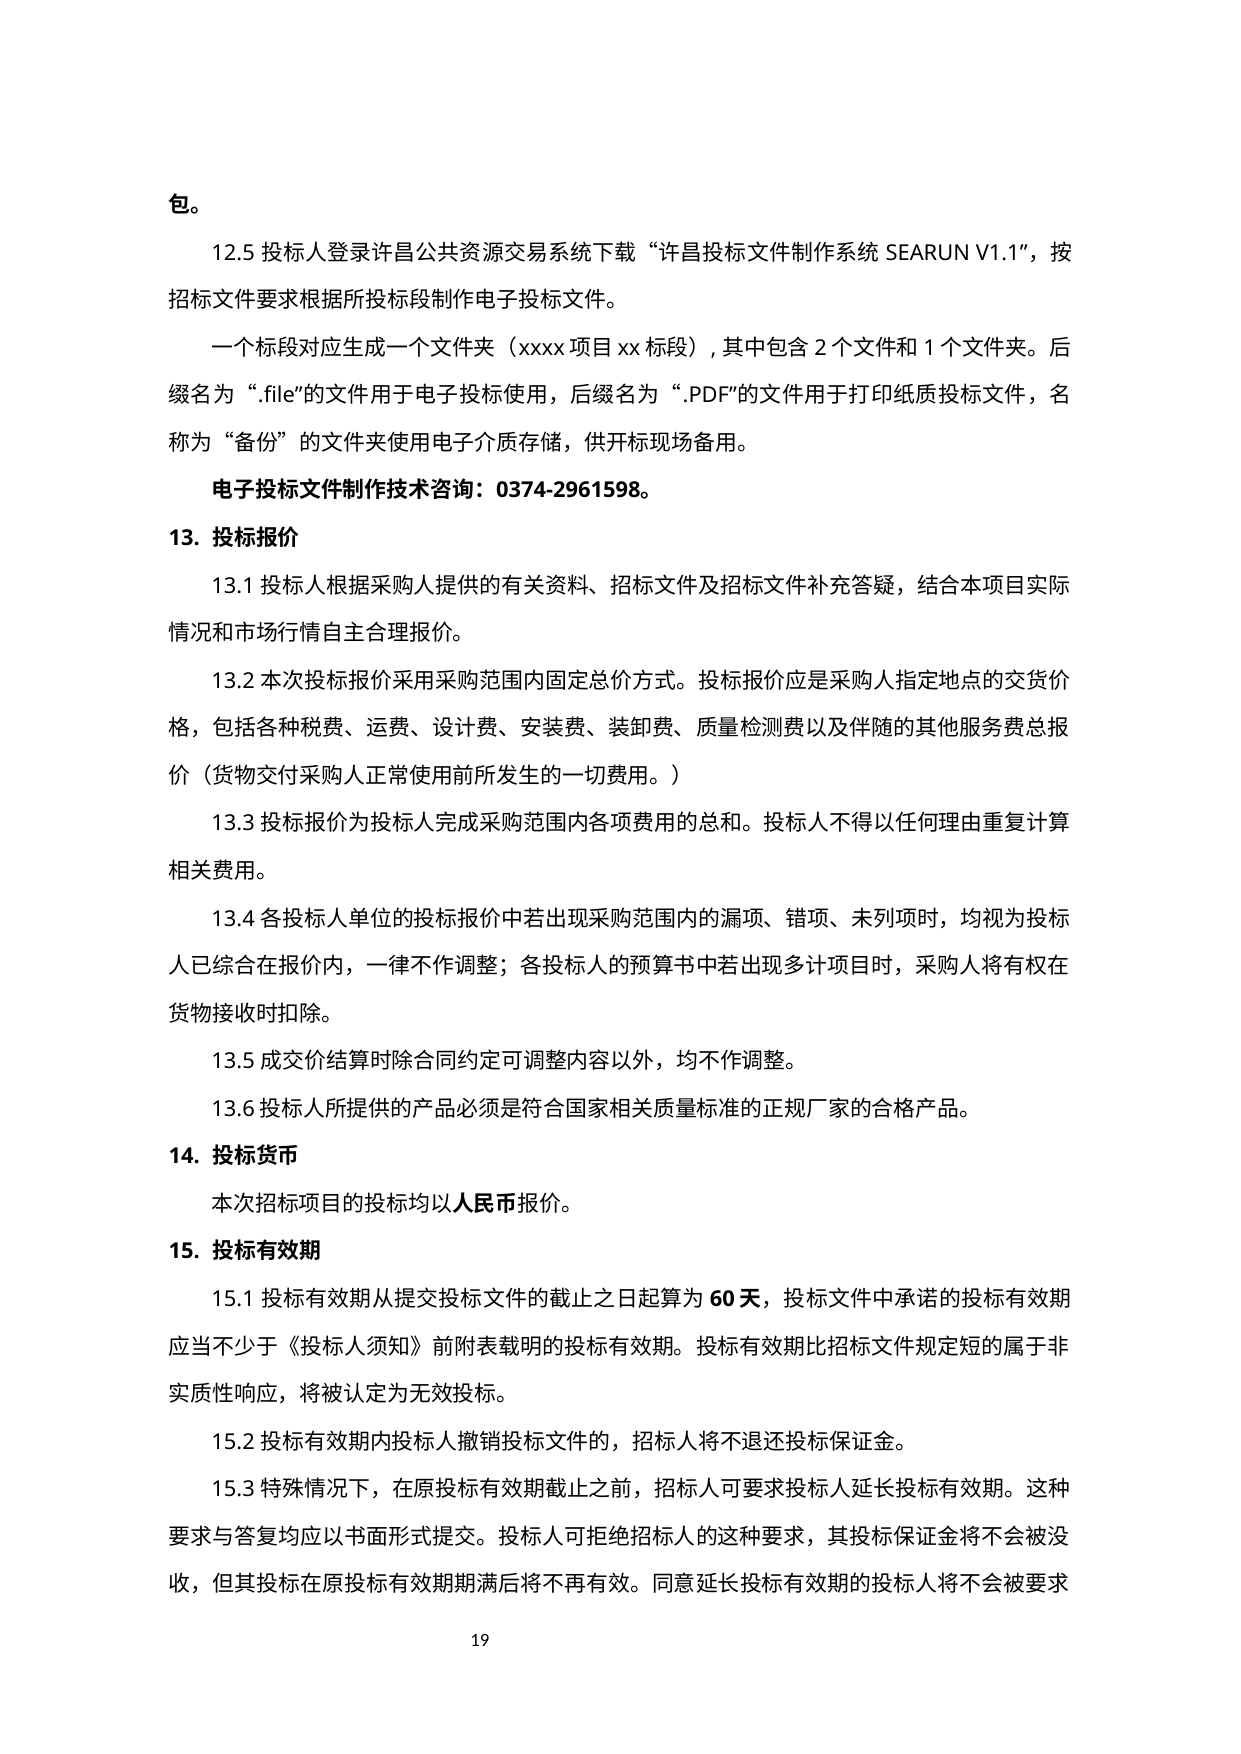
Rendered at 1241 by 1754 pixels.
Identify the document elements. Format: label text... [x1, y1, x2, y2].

list 投标货币 [168, 1138, 1072, 1170]
text 15.2 投标有效期内投标人撤销投标文件的，招标人将不退还投标保证金。 [168, 1424, 1072, 1455]
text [168, 187, 1072, 219]
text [168, 1471, 1072, 1598]
text 一个标段对应生成一个文件夹（xxxx项目xx标段）, 其中包含2个文件和1个文件夹。后缀名为“.file”的文件用于电子投标使用，后缀名为“.PDF”的文件用于打印纸质投标文件，名称为“备份”的文件夹使用电子介质存储，供开标现场备用。 [168, 330, 1072, 457]
list 投标报价 [168, 520, 1072, 552]
text 本次招标项目的投标均以人民币报价。 [168, 1186, 1072, 1218]
text 13.5 成交价结算时除合同约定可调整内容以外，均不作调整。 [168, 1043, 1072, 1075]
text 15.1 投标有效期从提交投标文件的截止之日起算为60天，投标文件中承诺的投标有效期应当不少于《投标人须知》前附表载明的投标有效期。投标有效期比招标文件规定短的属于非实质性响应，将被认定为无效投标。 [168, 1281, 1072, 1408]
text 12.5 投标人登录许昌公共资源交易系统下载“许昌投标文件制作系统SEARUN V1.1”，按招标文件要求根据所投标段制作电子投标文件。 [168, 235, 1072, 314]
text 13.4 各投标人单位的投标报价中若出现采购范围内的漏项、错项、未列项时，均视为投标人已综合在报价内，一律不作调整；各投标人的预算书中若出现多计项目时，采购人将有权在货物接收时扣除。 [168, 901, 1072, 1027]
text 13.6投标人所提供的产品必须是符合国家相关质量标准的正规厂家的合格产品。 [168, 1091, 1072, 1122]
text 13.1 投标人根据采购人提供的有关资料、招标文件及招标文件补充答疑，结合本项目实际情况和市场行情自主合理报价。 [168, 568, 1072, 647]
text 13.2 本次投标报价采用采购范围内固定总价方式。投标报价应是采购人指定地点的交货价格，包括各种税费、运费、设计费、安装费、装卸费、质量检测费以及伴随的其他服务费总报价（货物交付采购人正常使用前所发生的一切费用。） [168, 663, 1072, 789]
text 电子投标文件制作技术咨询：0374-2961598。 [168, 472, 1072, 504]
list 投标有效期 [168, 1233, 1072, 1265]
text 13.3 投标报价为投标人完成采购范围内各项费用的总和。投标人不得以任何理由重复计算相关费用。 [168, 805, 1072, 885]
